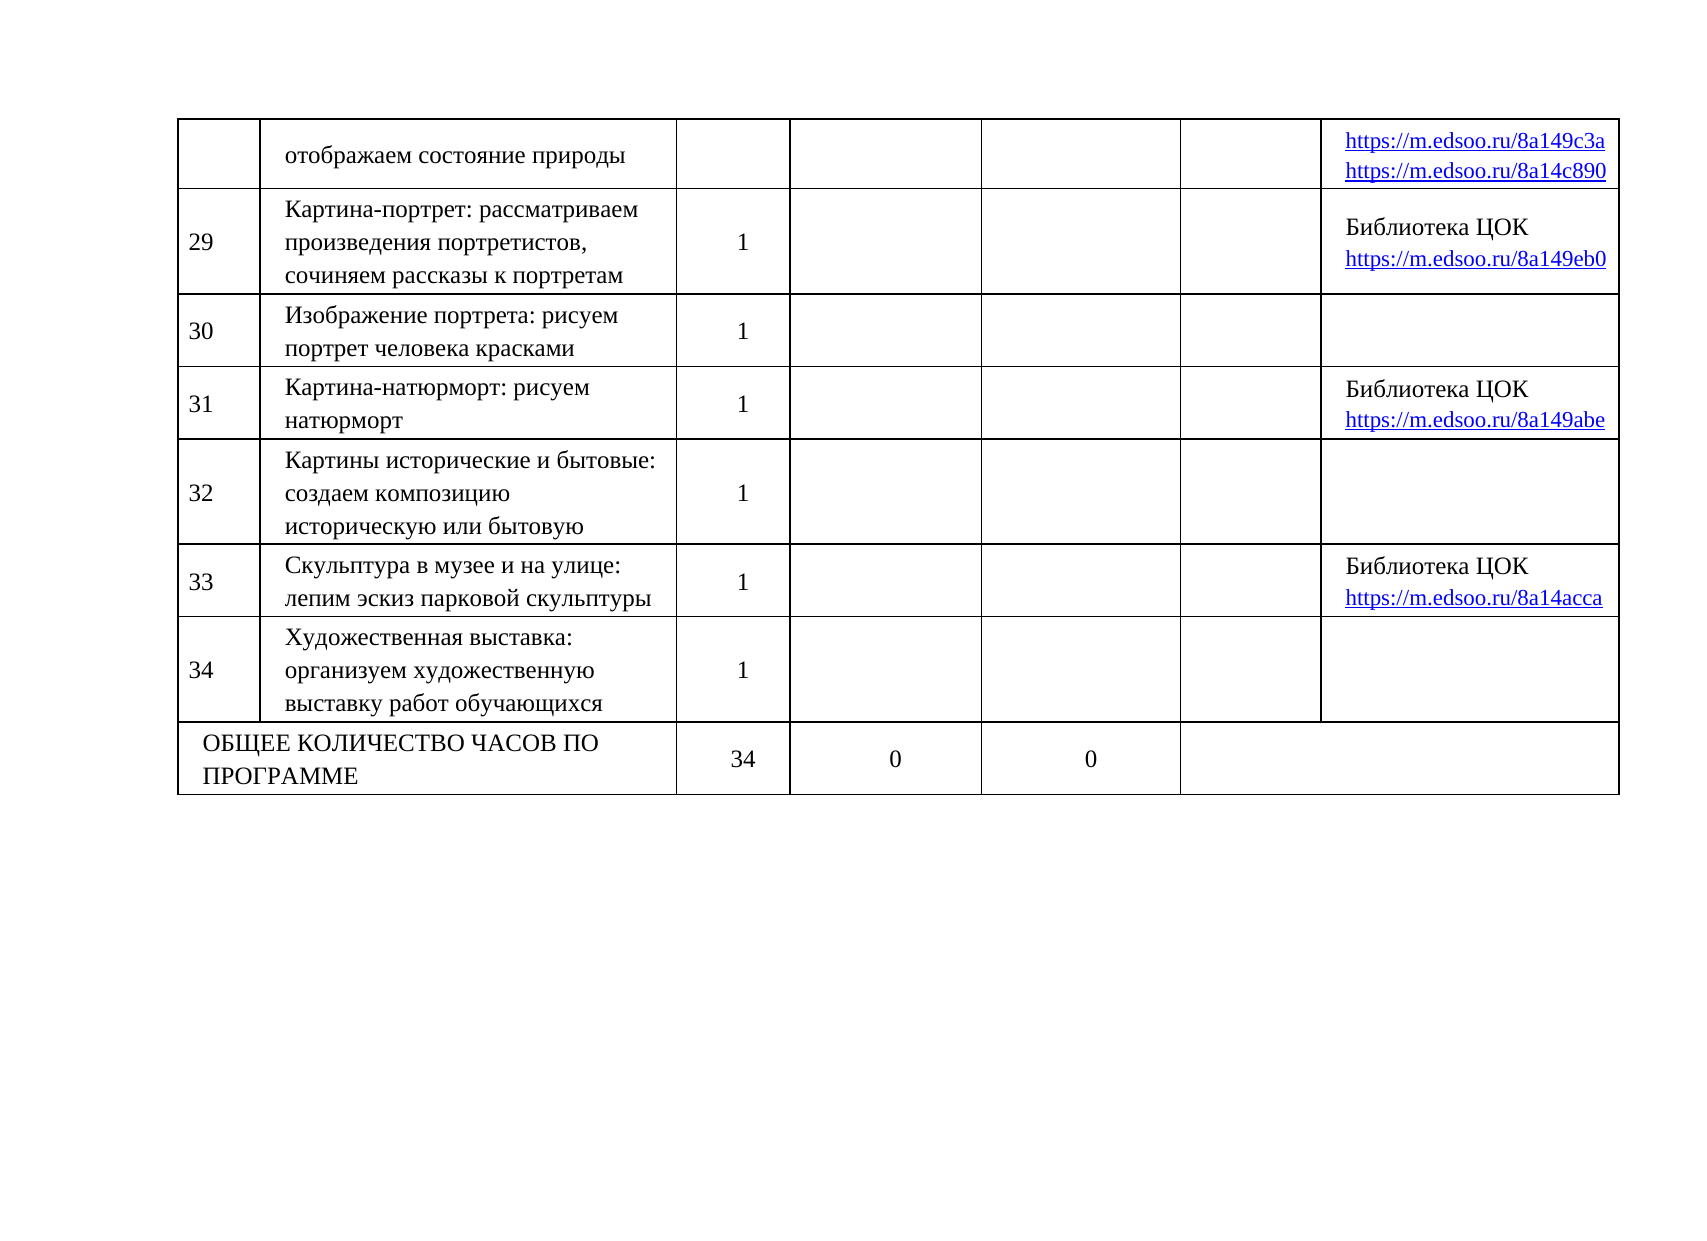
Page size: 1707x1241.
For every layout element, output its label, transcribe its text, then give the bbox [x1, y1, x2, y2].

table_cell [791, 295, 981, 366]
table_cell [1181, 189, 1320, 293]
table_cell Библиотека ЦОК https://m.edsoo.ru/8a14acca [1322, 545, 1618, 616]
table_cell [982, 440, 1180, 543]
table_cell 30 [179, 295, 259, 366]
table_cell 1 [677, 367, 789, 438]
table_cell 1 [677, 545, 789, 616]
table_cell 1 [677, 617, 789, 721]
table_cell 1 [677, 189, 789, 293]
table_cell Картина-натюрморт: рисуем натюрморт [261, 367, 676, 438]
table_cell [982, 367, 1180, 438]
table_cell Картина-портрет: рассматриваем произведения портретистов, сочиняем рассказы к портретам [261, 189, 676, 293]
table_cell 29 [179, 189, 259, 293]
table_cell [1181, 120, 1320, 188]
table_cell [791, 120, 981, 188]
table_cell [1322, 440, 1618, 543]
table_cell Библиотека ЦОК https://m.edsoo.ru/8a149abe [1322, 367, 1618, 438]
table_cell [791, 367, 981, 438]
table_cell Изображение портрета: рисуем портрет человека красками [261, 295, 676, 366]
table_cell [791, 189, 981, 293]
table_cell Скульптура в музее и на улице: лепим эскиз парковой скульптуры [261, 545, 676, 616]
table_cell [1181, 440, 1320, 543]
table_cell 28 [179, 120, 259, 188]
table_cell Библиотека ЦОК https://m.edsoo.ru/8a149eb0 [1322, 189, 1618, 293]
table_cell [1181, 545, 1320, 616]
table_cell [982, 617, 1180, 721]
table_cell [1322, 295, 1618, 366]
table_cell ОБЩЕЕ КОЛИЧЕСТВО ЧАСОВ ПО ПРОГРАММЕ [179, 723, 676, 793]
table_cell 31 [179, 367, 259, 438]
table_cell [791, 545, 981, 616]
table_cell 33 [179, 545, 259, 616]
table_cell 1 [677, 295, 789, 366]
table_cell 1 [677, 440, 789, 543]
table_cell [791, 617, 981, 721]
table_cell 32 [179, 440, 259, 543]
table_cell [982, 295, 1180, 366]
table_cell [1322, 617, 1618, 721]
table_cell Художественная выставка: организуем художественную выставку работ обучающихся [261, 617, 676, 721]
table_cell 34 [677, 723, 789, 793]
table_cell 0 [982, 723, 1180, 793]
table_cell [1181, 617, 1320, 721]
table_cell [982, 545, 1180, 616]
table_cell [261, 120, 676, 188]
table_cell 1 [677, 120, 789, 188]
table_cell [1181, 367, 1320, 438]
table_cell [791, 440, 981, 543]
table_cell [982, 120, 1180, 188]
table_cell [1181, 295, 1320, 366]
table_cell 0 [791, 723, 981, 793]
table_cell [1181, 723, 1618, 793]
table_cell 34 [179, 617, 259, 721]
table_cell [1322, 120, 1618, 188]
table_cell Картины исторические и бытовые: создаем композицию историческую или бытовую [261, 440, 676, 543]
table_cell [982, 189, 1180, 293]
